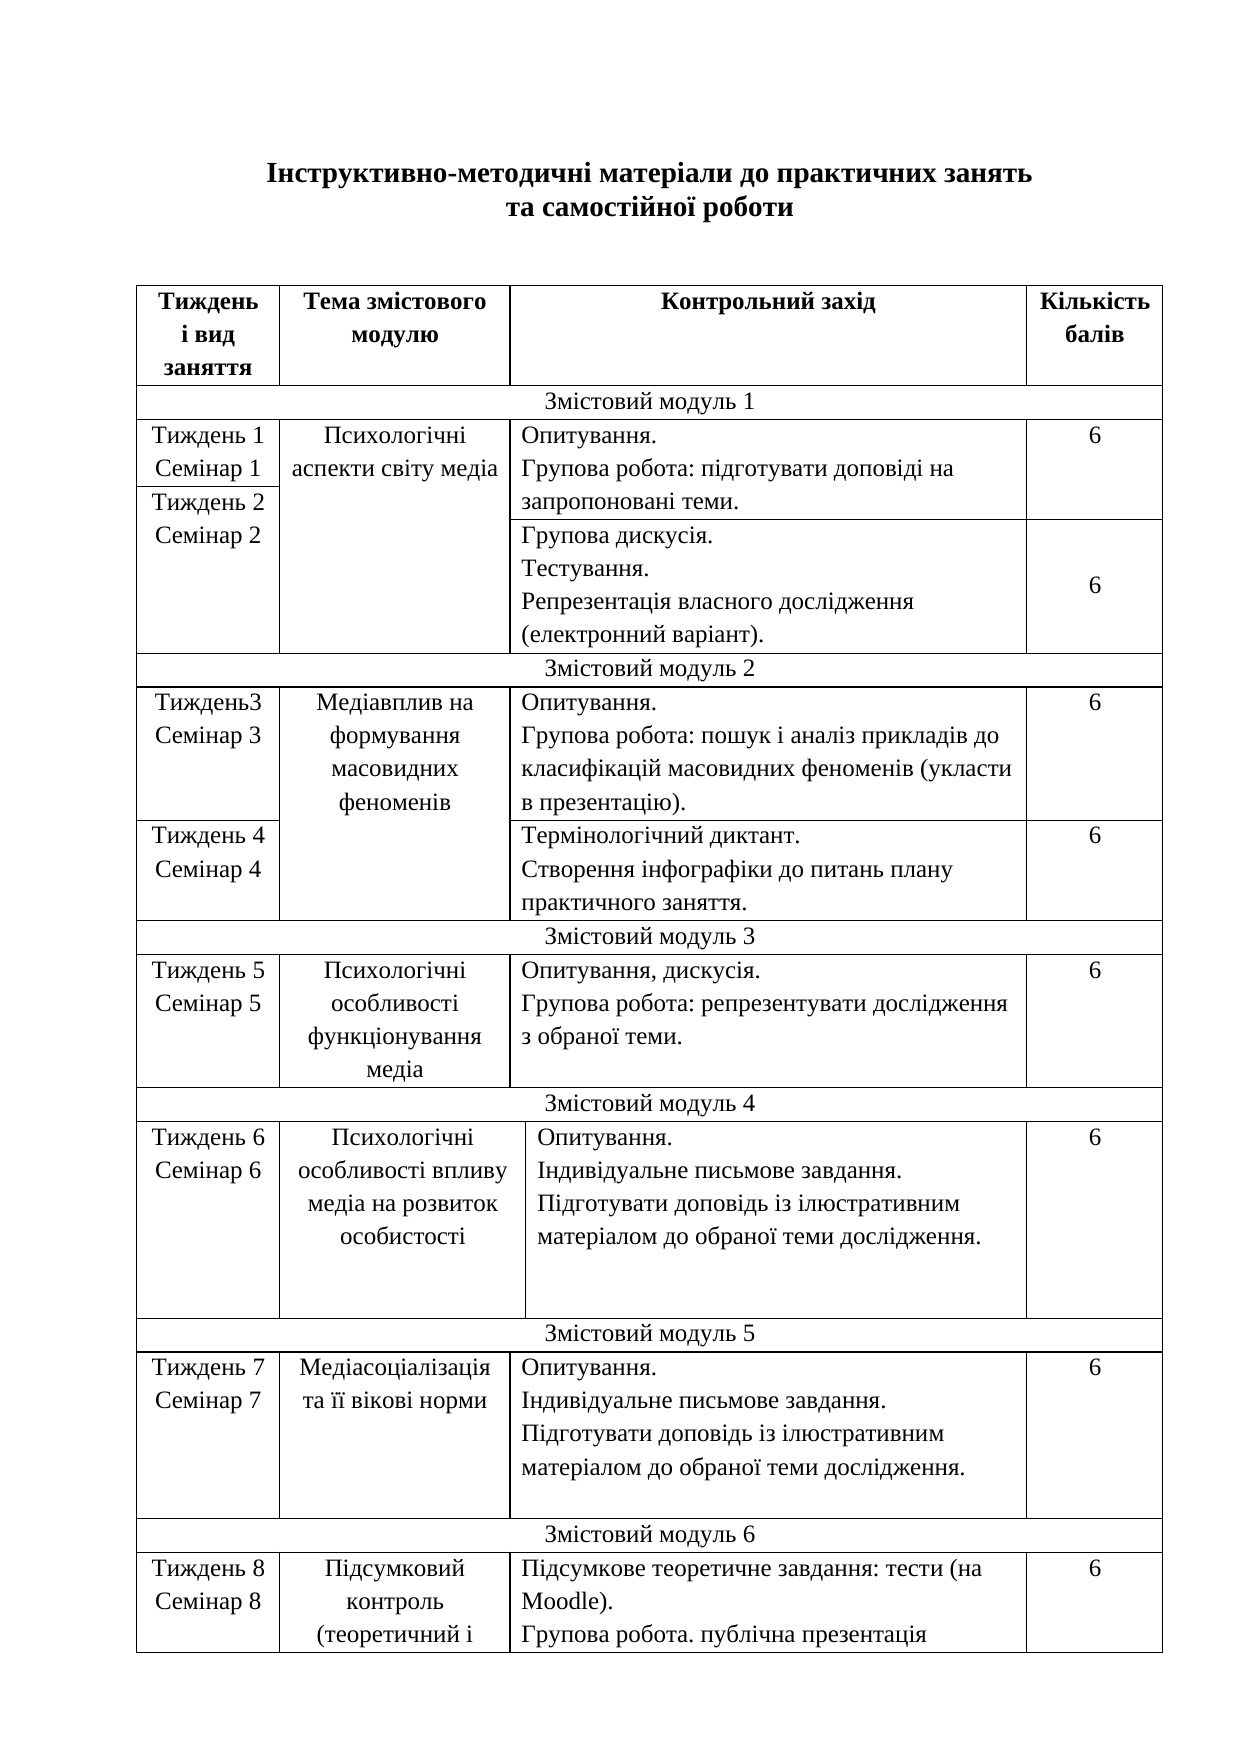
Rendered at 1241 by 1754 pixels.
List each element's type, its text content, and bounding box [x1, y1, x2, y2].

table_cell Тиждень 7 Семінар 7 [137, 1353, 279, 1518]
table_cell 6 [1027, 1122, 1162, 1317]
table_cell Опитування. Групова робота: пошук і аналіз прикладів до класифікацій масовидних феноменів (укласти в презентацію). [511, 688, 1026, 819]
table_cell Змістовий модуль 5 [137, 1319, 1162, 1351]
table_header Тиждень і вид заняття [137, 286, 279, 385]
table_cell 6 [1027, 821, 1162, 920]
table_cell Групова дискусія. Тестування. Репрезентація власного дослідження (електронний варіант). [511, 520, 1026, 652]
table_cell Термінологічний диктант. Створення інфографіки до питань плану практичного заняття. [511, 821, 1026, 920]
table_cell 6 [1027, 1353, 1162, 1518]
table_cell Медіасоціалізація та її вікові норми [280, 1353, 509, 1518]
table_cell Тиждень 4 Семінар 4 [137, 821, 279, 920]
table_header Тема змістового модулю [280, 286, 509, 385]
table_cell Тиждень 5 Семінар 5 [137, 955, 279, 1087]
table_cell Психологічні особливості функціонування медіа [280, 955, 509, 1087]
table_cell Опитування. Групова робота: підготувати доповіді на запропоновані теми. [511, 420, 1026, 519]
table_cell Тиждень 6 Семінар 6 [137, 1122, 279, 1317]
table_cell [511, 1553, 1026, 1652]
text та самостійної роботи [148, 189, 1152, 223]
table_cell Опитування. Індивідуальне письмове завдання. Підготувати доповідь із ілюстративним матеріалом до обраної теми дослідження. [526, 1122, 1026, 1317]
table_cell 6 12 [1027, 1553, 1162, 1652]
table_header Кількість балів [1027, 286, 1162, 385]
table_cell Тиждень3 Семінар 3 [137, 688, 279, 819]
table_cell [280, 1553, 509, 1652]
table_cell Змістовий модуль 6 [137, 1519, 1162, 1552]
table_cell Змістовий модуль 1 [137, 386, 1162, 419]
text Інструктивно-методичні матеріали до практичних занять [148, 156, 1152, 189]
table_cell Змістовий модуль 3 [137, 921, 1162, 954]
table_cell 6 [1027, 420, 1162, 519]
table_cell Медіавплив на формування масовидних феноменів [280, 688, 509, 920]
table_cell Тиждень 8 Семінар 8 [137, 1553, 279, 1652]
table_cell Змістовий модуль 2 [137, 654, 1162, 686]
table_cell 6 [1027, 955, 1162, 1087]
table_cell Психологічні особливості впливу медіа на розвиток особистості [280, 1122, 525, 1317]
table_cell Опитування. Індивідуальне письмове завдання. Підготувати доповідь із ілюстративним матеріалом до обраної теми дослідження. [511, 1353, 1026, 1518]
table_cell Тиждень 2 Семінар 2 [137, 487, 279, 652]
table_cell Тиждень 1 Семінар 1 [137, 420, 279, 486]
table_cell Психологічні аспекти світу медіа [280, 420, 509, 652]
table_cell Змістовий модуль 4 [137, 1088, 1162, 1121]
table_header Контрольний захід [511, 286, 1026, 385]
table_cell 6 [1027, 520, 1162, 652]
table_cell 6 [1027, 688, 1162, 819]
table_cell Опитування, дискусія. Групова робота: репрезентувати дослідження з обраної теми. [511, 955, 1026, 1087]
